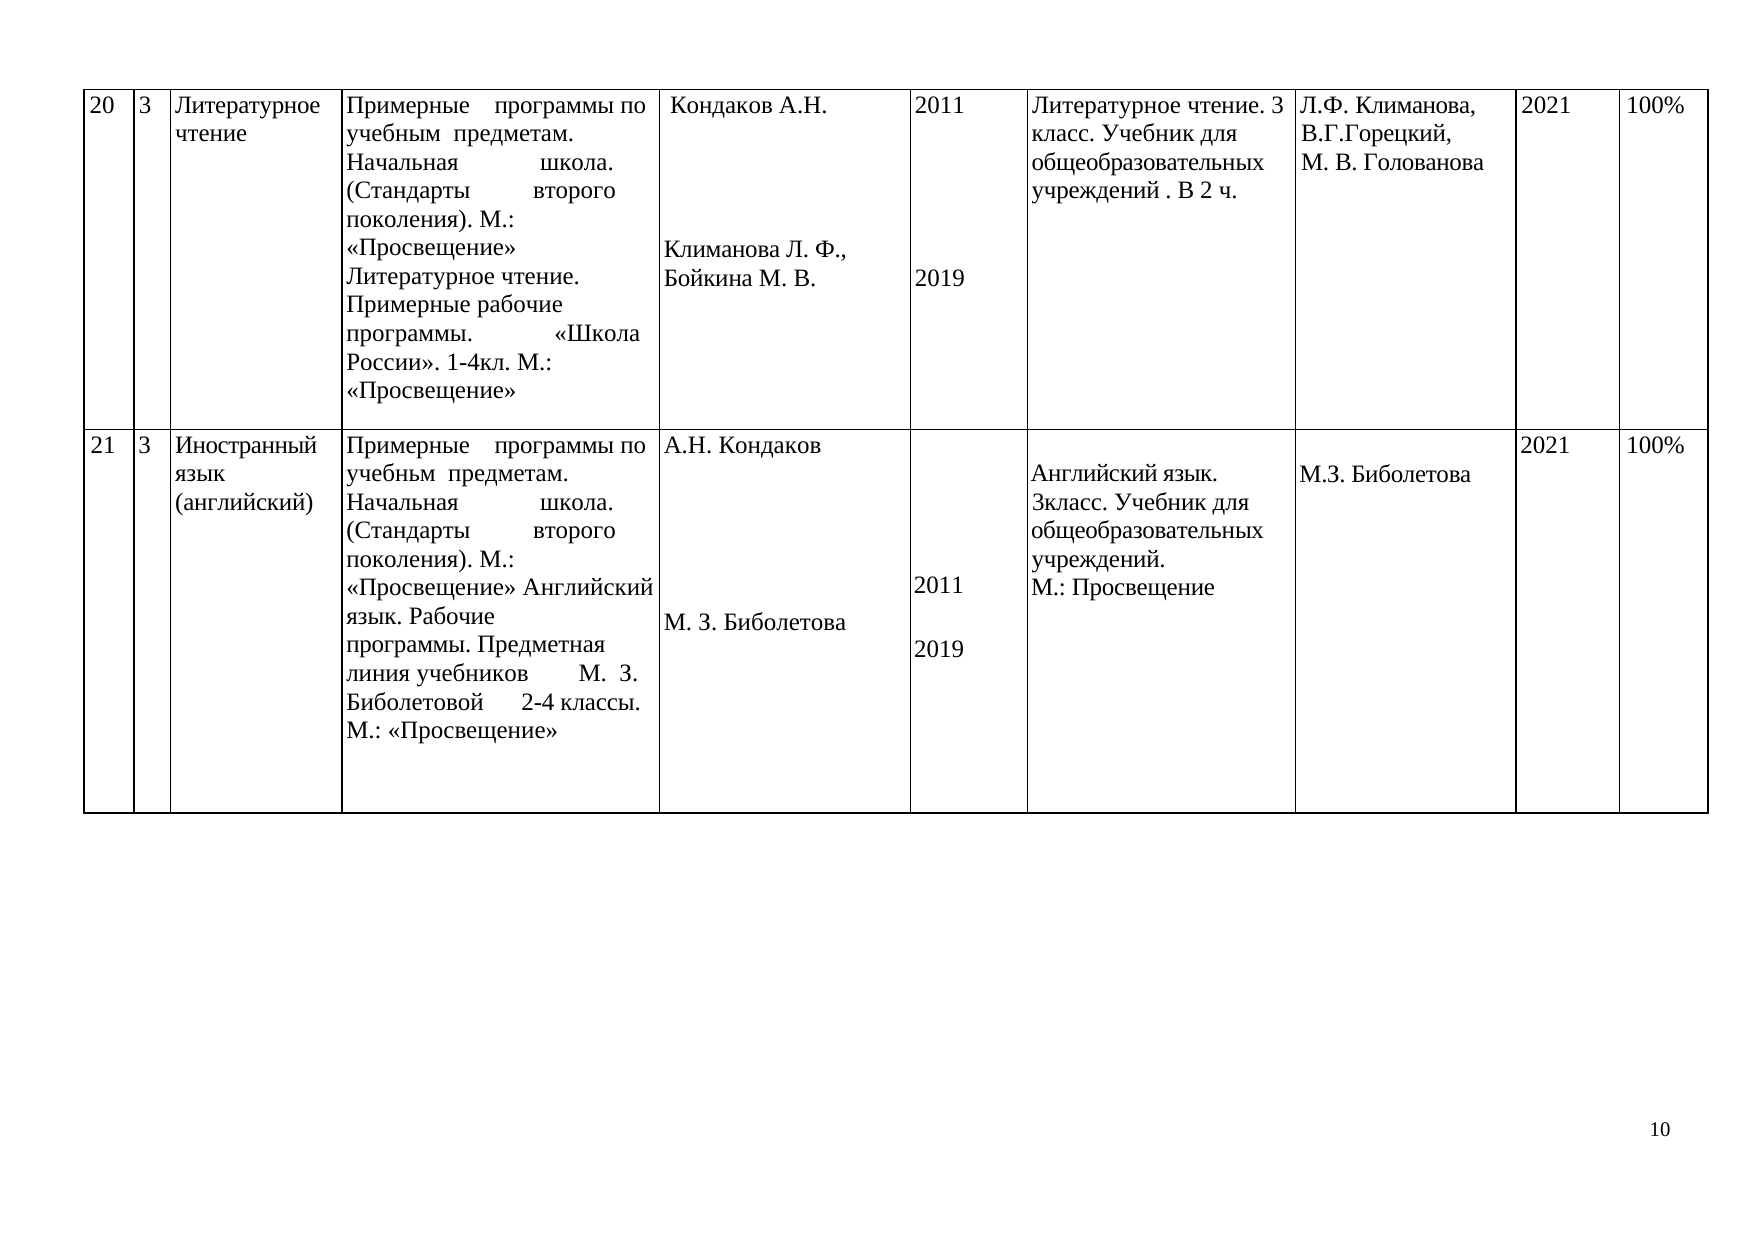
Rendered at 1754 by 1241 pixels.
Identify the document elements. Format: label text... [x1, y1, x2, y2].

table_cell Примерные программы по учебным предметам. Начальная школа. (Стандарты второго поколения). М.: «Просвещение» Литературное чтение. Примерные рабочие программы. «Школа России». 1-4кл. М.: «Просвещение» [343, 90, 659, 429]
table_cell А.Н. Кондаков М. З. Биболетова [660, 430, 910, 812]
table_cell 2021 [1517, 430, 1619, 812]
table_cell 100% [1620, 90, 1707, 429]
table_cell 21 [85, 430, 133, 812]
table_cell Примерные программы по учебньм предметам. Начальная школа. (Стандарты второго поколения). М.: «Просвещение» Английский язык. Рабочие программы. Предметная линия учебников М. З. Биболетовой 2-4 классы. М.: «Просвещение» [343, 430, 659, 812]
table_cell М.З. Биболетова [1296, 430, 1515, 812]
table_cell 2011 2019 [911, 430, 1027, 812]
table_cell 3 [135, 90, 170, 429]
table_cell Кондаков А.Н. Климанова Л. Ф., Бойкина М. В. [660, 90, 910, 429]
table_cell 2011 2019 [911, 90, 1027, 429]
table_cell Л.Ф. Климанова, В.Г.Горецкий, М. В. Голованова [1296, 90, 1515, 429]
table_cell Иностранный язык (английский) [171, 430, 341, 812]
table_cell Литературное чтение. 3 класс. Учебник для общеобразовательных учреждений . В 2 ч. [1028, 90, 1295, 429]
table_cell 2021 [1517, 90, 1619, 429]
table_cell Английский язык. 3класс. Учебник для общеобразовательных учреждений. М.: Просвещение [1028, 430, 1295, 812]
table_cell 3 [135, 430, 170, 812]
table_cell Литературное чтение [171, 90, 341, 429]
table_cell 100% [1620, 430, 1707, 812]
table_cell 20 [85, 90, 133, 429]
